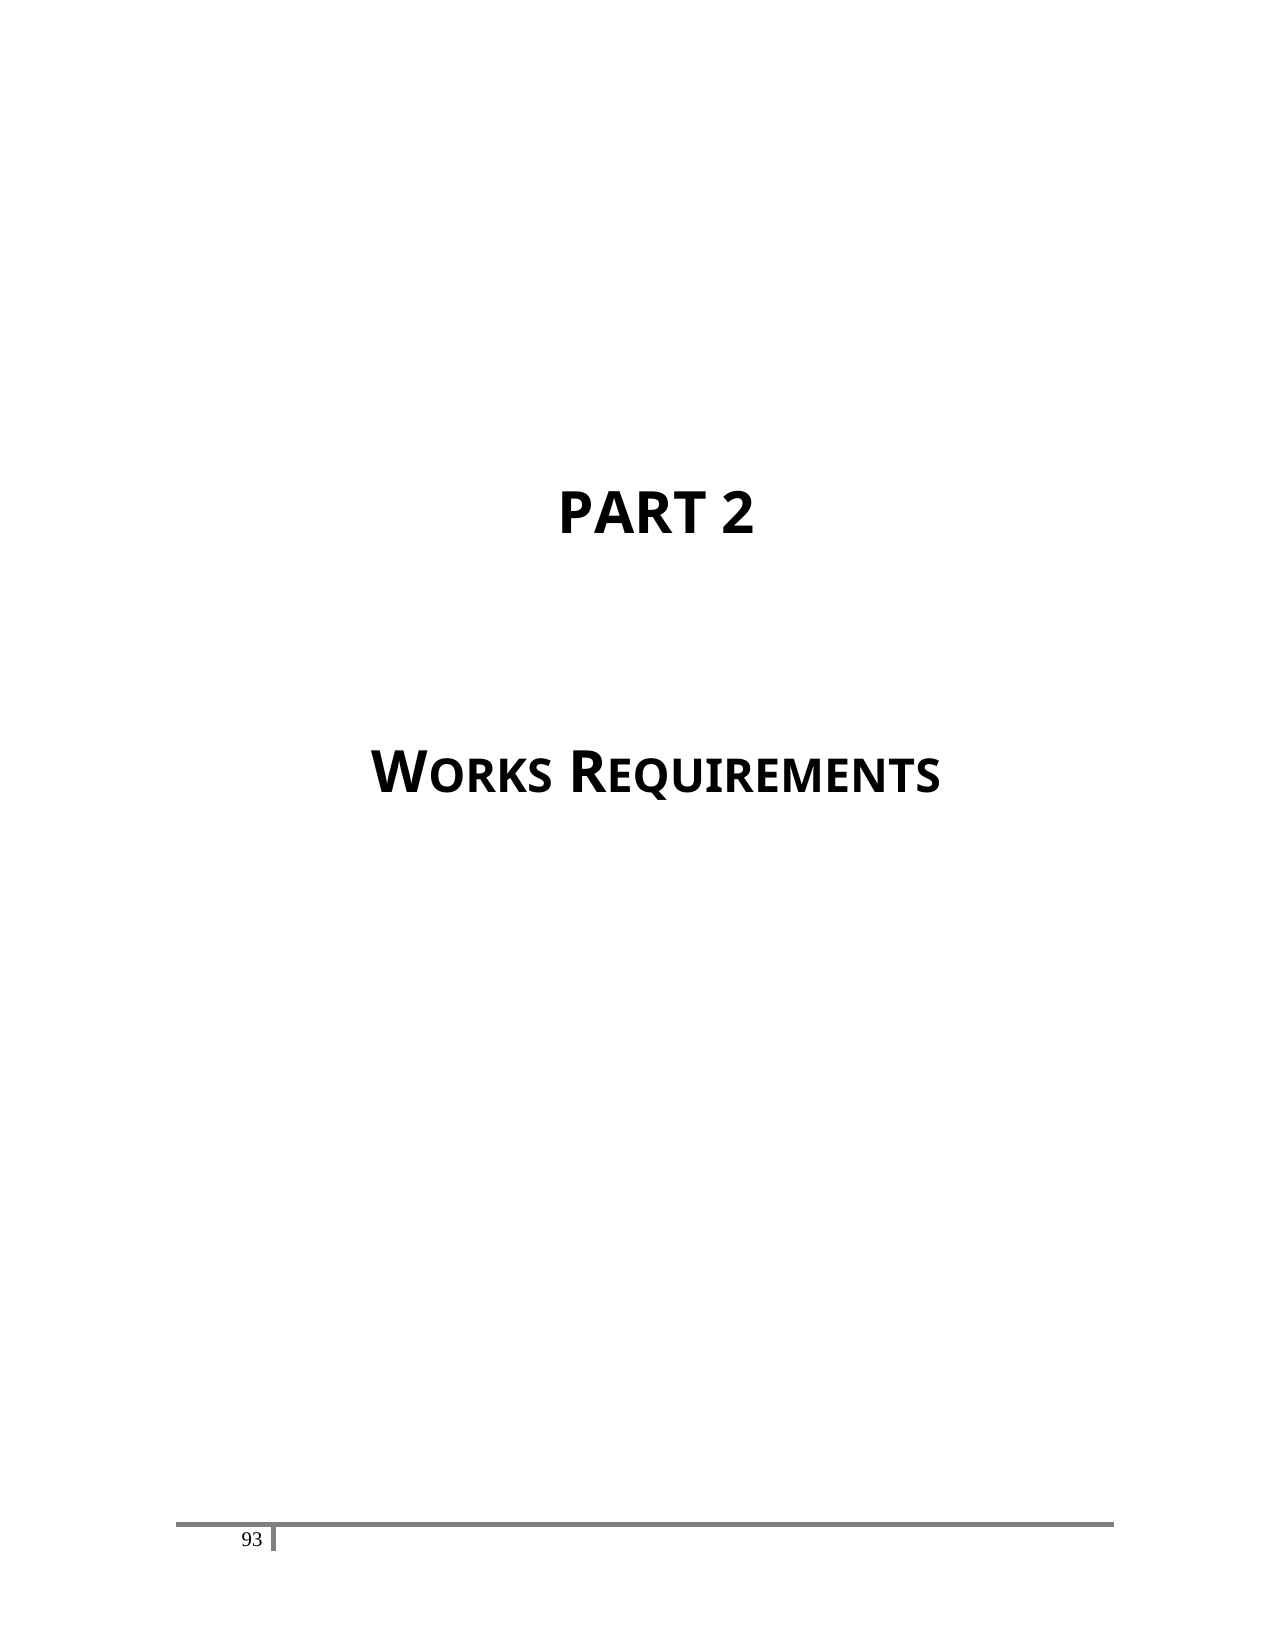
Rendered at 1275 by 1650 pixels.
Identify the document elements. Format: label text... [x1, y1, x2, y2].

text PART 2 [187, 471, 1125, 550]
text Works Requirements [187, 730, 1125, 809]
